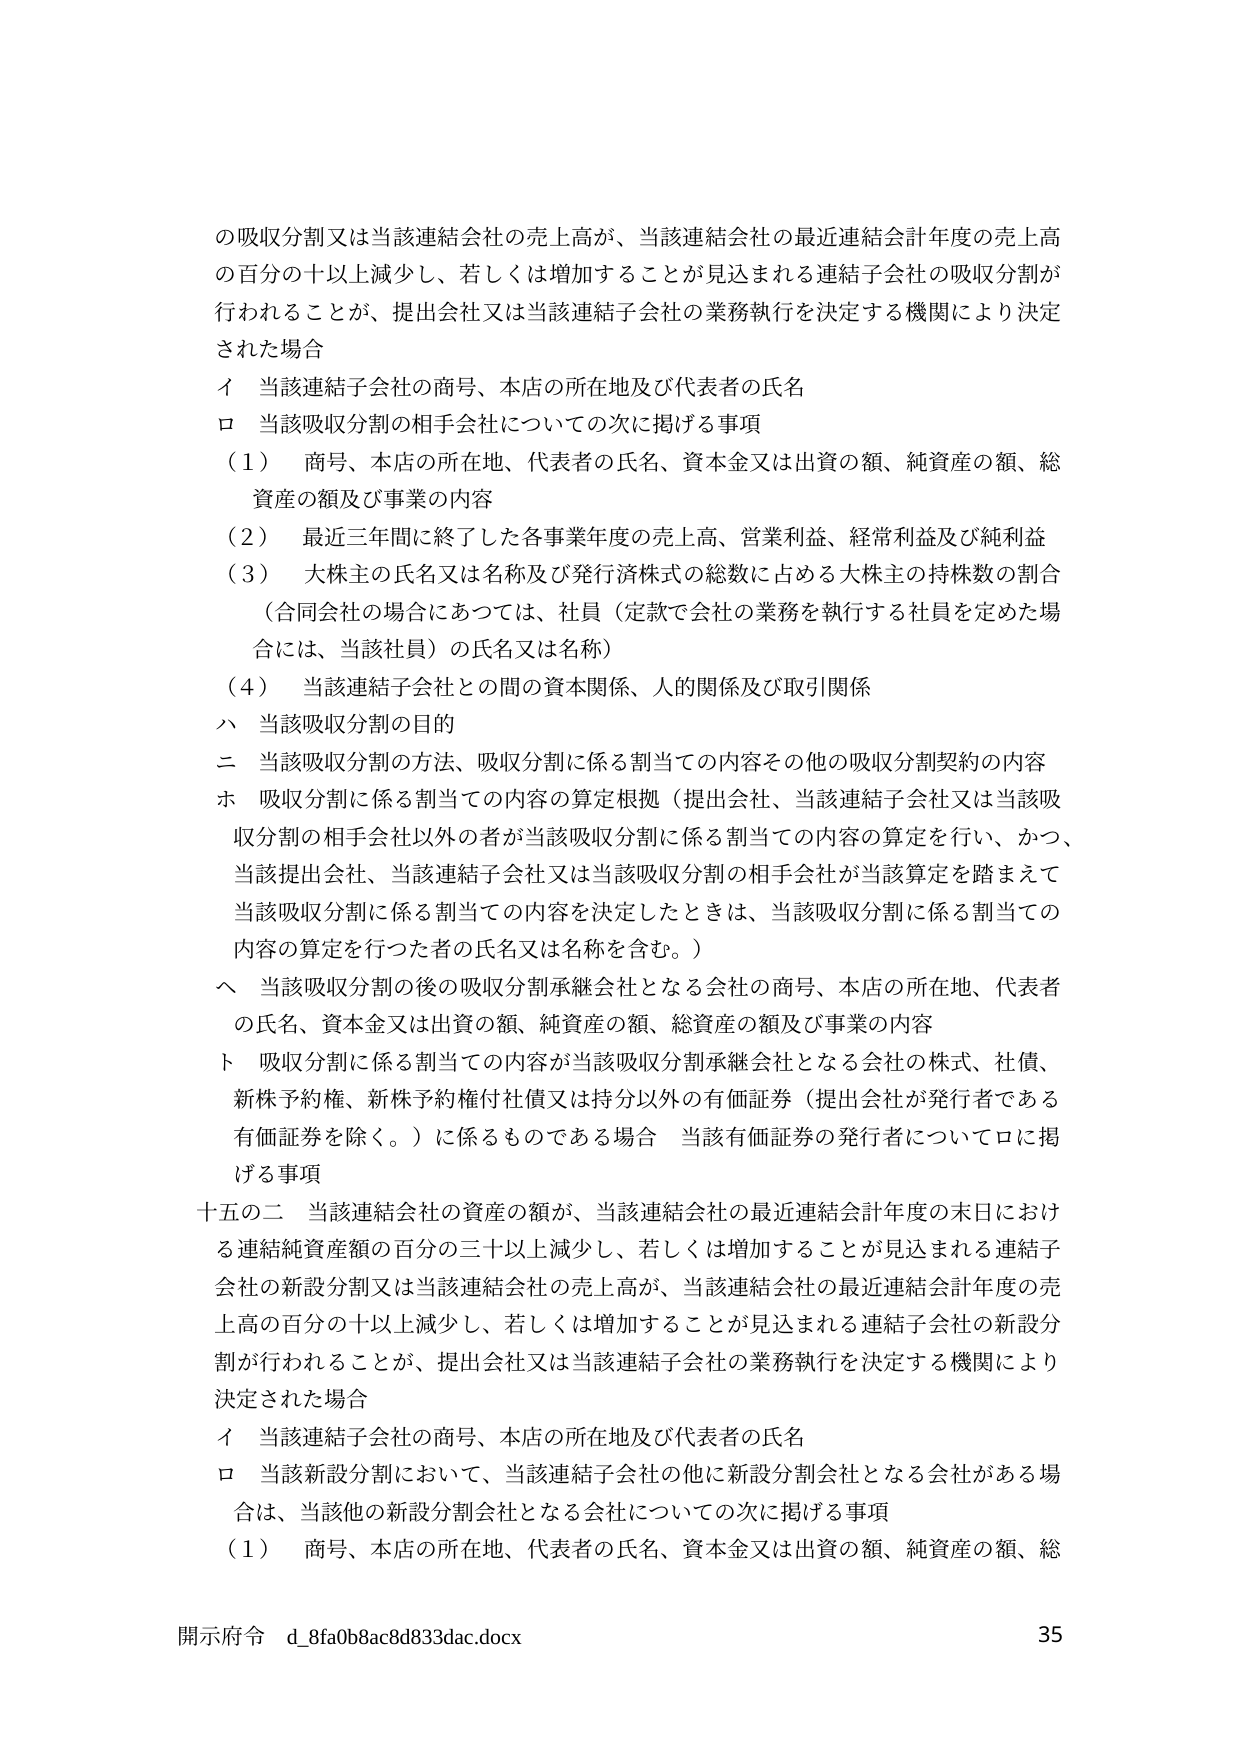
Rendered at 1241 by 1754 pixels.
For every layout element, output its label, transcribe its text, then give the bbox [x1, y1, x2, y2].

text イ 当該連結子会社の商号、本店の所在地及び代表者の氏名 [215, 367, 1063, 404]
text ハ 当該吸収分割の目的 [215, 704, 1063, 742]
text ホ 吸収分割に係る割当ての内容の算定根拠（提出会社、当該連結子会社又は当該吸収分割の相手会社以外の者が当該吸収分割に係る割当ての内容の算定を行い、かつ、当該提出会社、当該連結子会社又は当該吸収分割の相手会社が当該算定を踏まえて当該吸収分割に係る割当ての内容を決定したときは、当該吸収分割に係る割当ての内容の算定を行つた者の氏名又は名称を含む。） [215, 779, 1063, 967]
text ロ 当該吸収分割の相手会社についての次に掲げる事項 [215, 404, 1063, 442]
text 十五の二 当該連結会社の資産の額が、当該連結会社の最近連結会計年度の末日における連結純資産額の百分の三十以上減少し、若しくは増加することが見込まれる連結子会社の新設分割又は当該連結会社の売上高が、当該連結会社の最近連結会計年度の売上高の百分の十以上減少し、若しくは増加することが見込まれる連結子会社の新設分割が行われることが、提出会社又は当該連結子会社の業務執行を決定する機関により決定された場合 [196, 1192, 1063, 1417]
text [196, 217, 1063, 367]
text ロ 当該新設分割において、当該連結子会社の他に新設分割会社となる会社がある場合は、当該他の新設分割会社となる会社についての次に掲げる事項 [215, 1454, 1063, 1529]
text （３） 大株主の氏名又は名称及び発行済株式の総数に占める大株主の持株数の割合（合同会社の場合にあつては、社員（定款で会社の業務を執行する社員を定めた場合には、当該社員）の氏名又は名称） [215, 554, 1063, 667]
text ニ 当該吸収分割の方法、吸収分割に係る割当ての内容その他の吸収分割契約の内容 [215, 742, 1063, 779]
text （４） 当該連結子会社との間の資本関係、人的関係及び取引関係 [215, 667, 1063, 704]
text イ 当該連結子会社の商号、本店の所在地及び代表者の氏名 [215, 1417, 1063, 1454]
text ト 吸収分割に係る割当ての内容が当該吸収分割承継会社となる会社の株式、社債、新株予約権、新株予約権付社債又は持分以外の有価証券（提出会社が発行者である有価証券を除く。）に係るものである場合 当該有価証券の発行者についてロに掲げる事項 [215, 1042, 1063, 1192]
text （２） 最近三年間に終了した各事業年度の売上高、営業利益、経常利益及び純利益 [215, 517, 1063, 554]
text （１） 商号、本店の所在地、代表者の氏名、資本金又は出資の額、純資産の額、総資産の額及び事業の内容 [215, 442, 1063, 517]
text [215, 1529, 1063, 1567]
text ヘ 当該吸収分割の後の吸収分割承継会社となる会社の商号、本店の所在地、代表者の氏名、資本金又は出資の額、純資産の額、総資産の額及び事業の内容 [215, 967, 1063, 1042]
